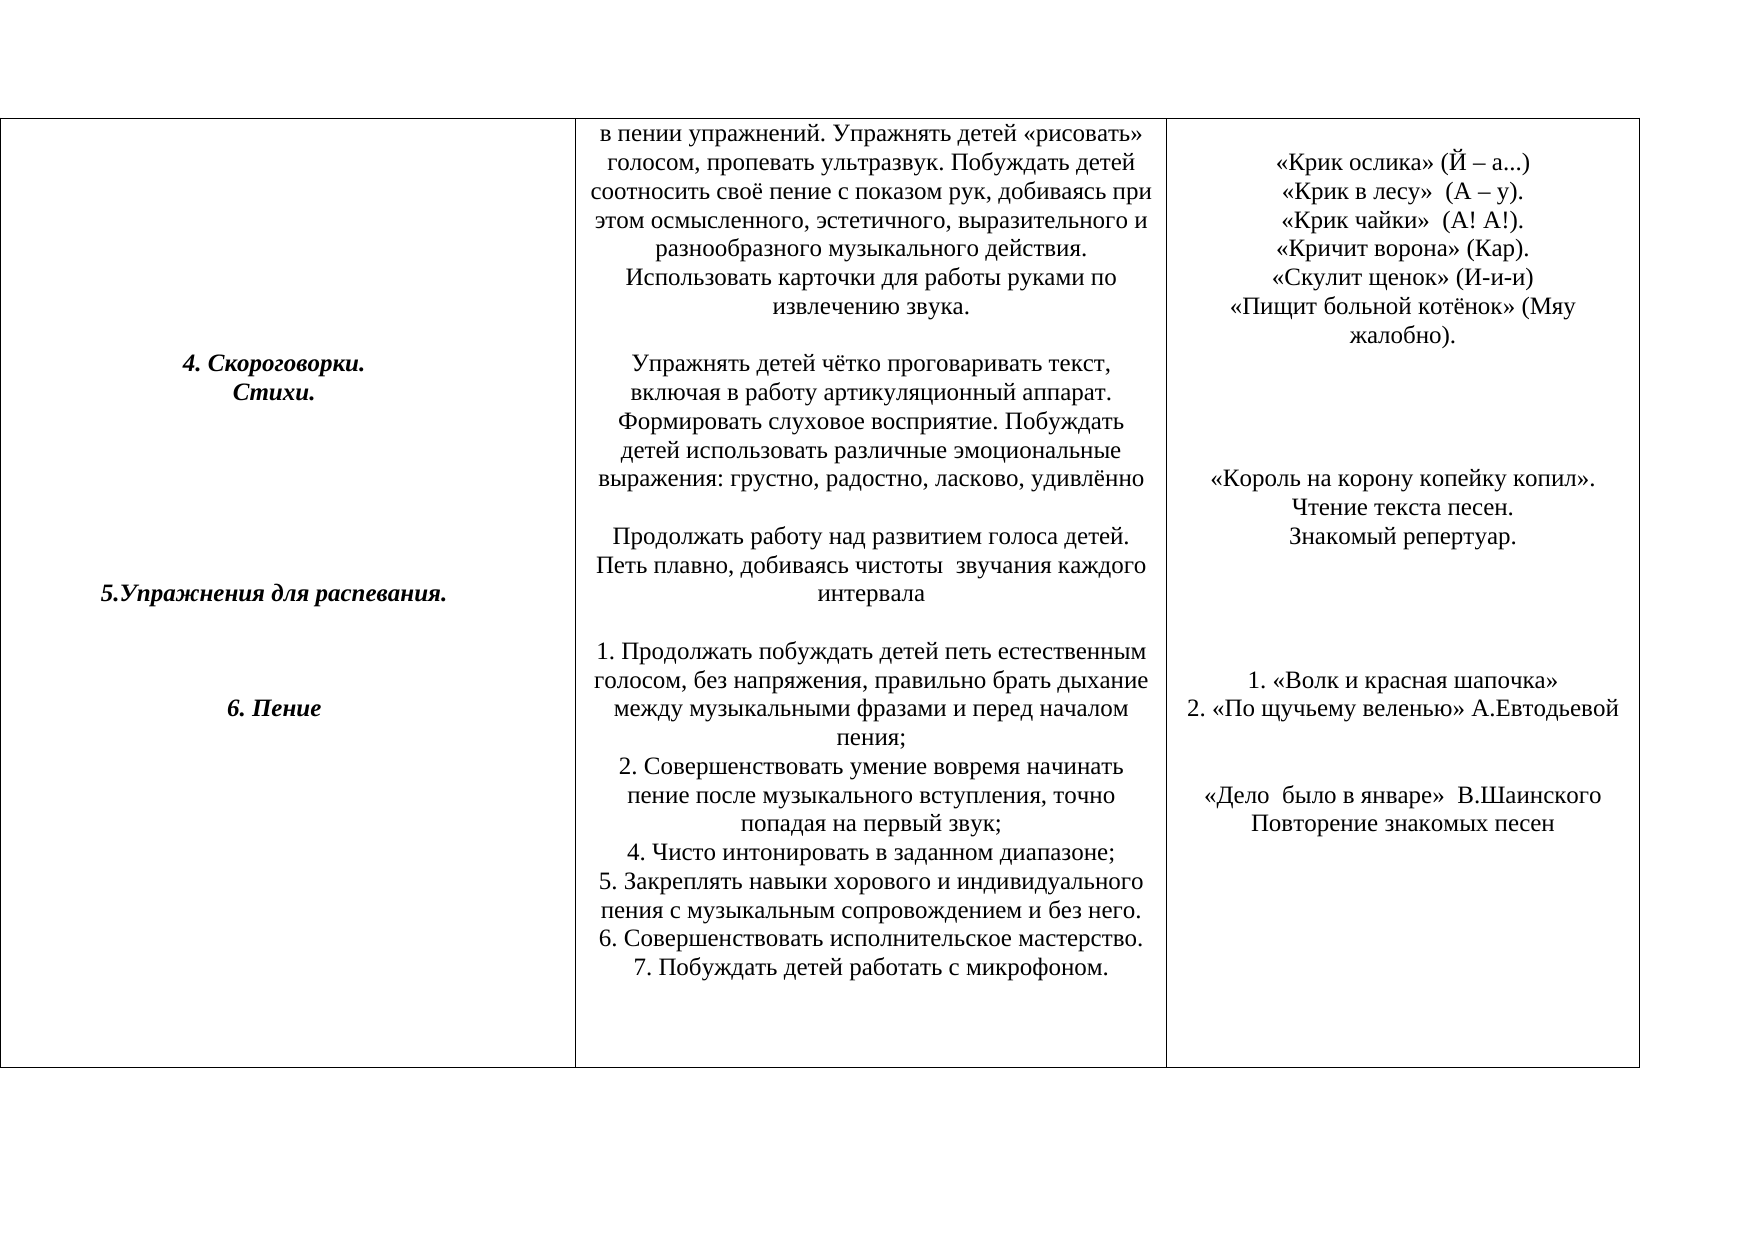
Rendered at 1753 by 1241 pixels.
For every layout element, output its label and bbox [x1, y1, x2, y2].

table_cell [576, 119, 1166, 1067]
table_cell [1, 119, 575, 1067]
table_cell [1167, 119, 1639, 1067]
